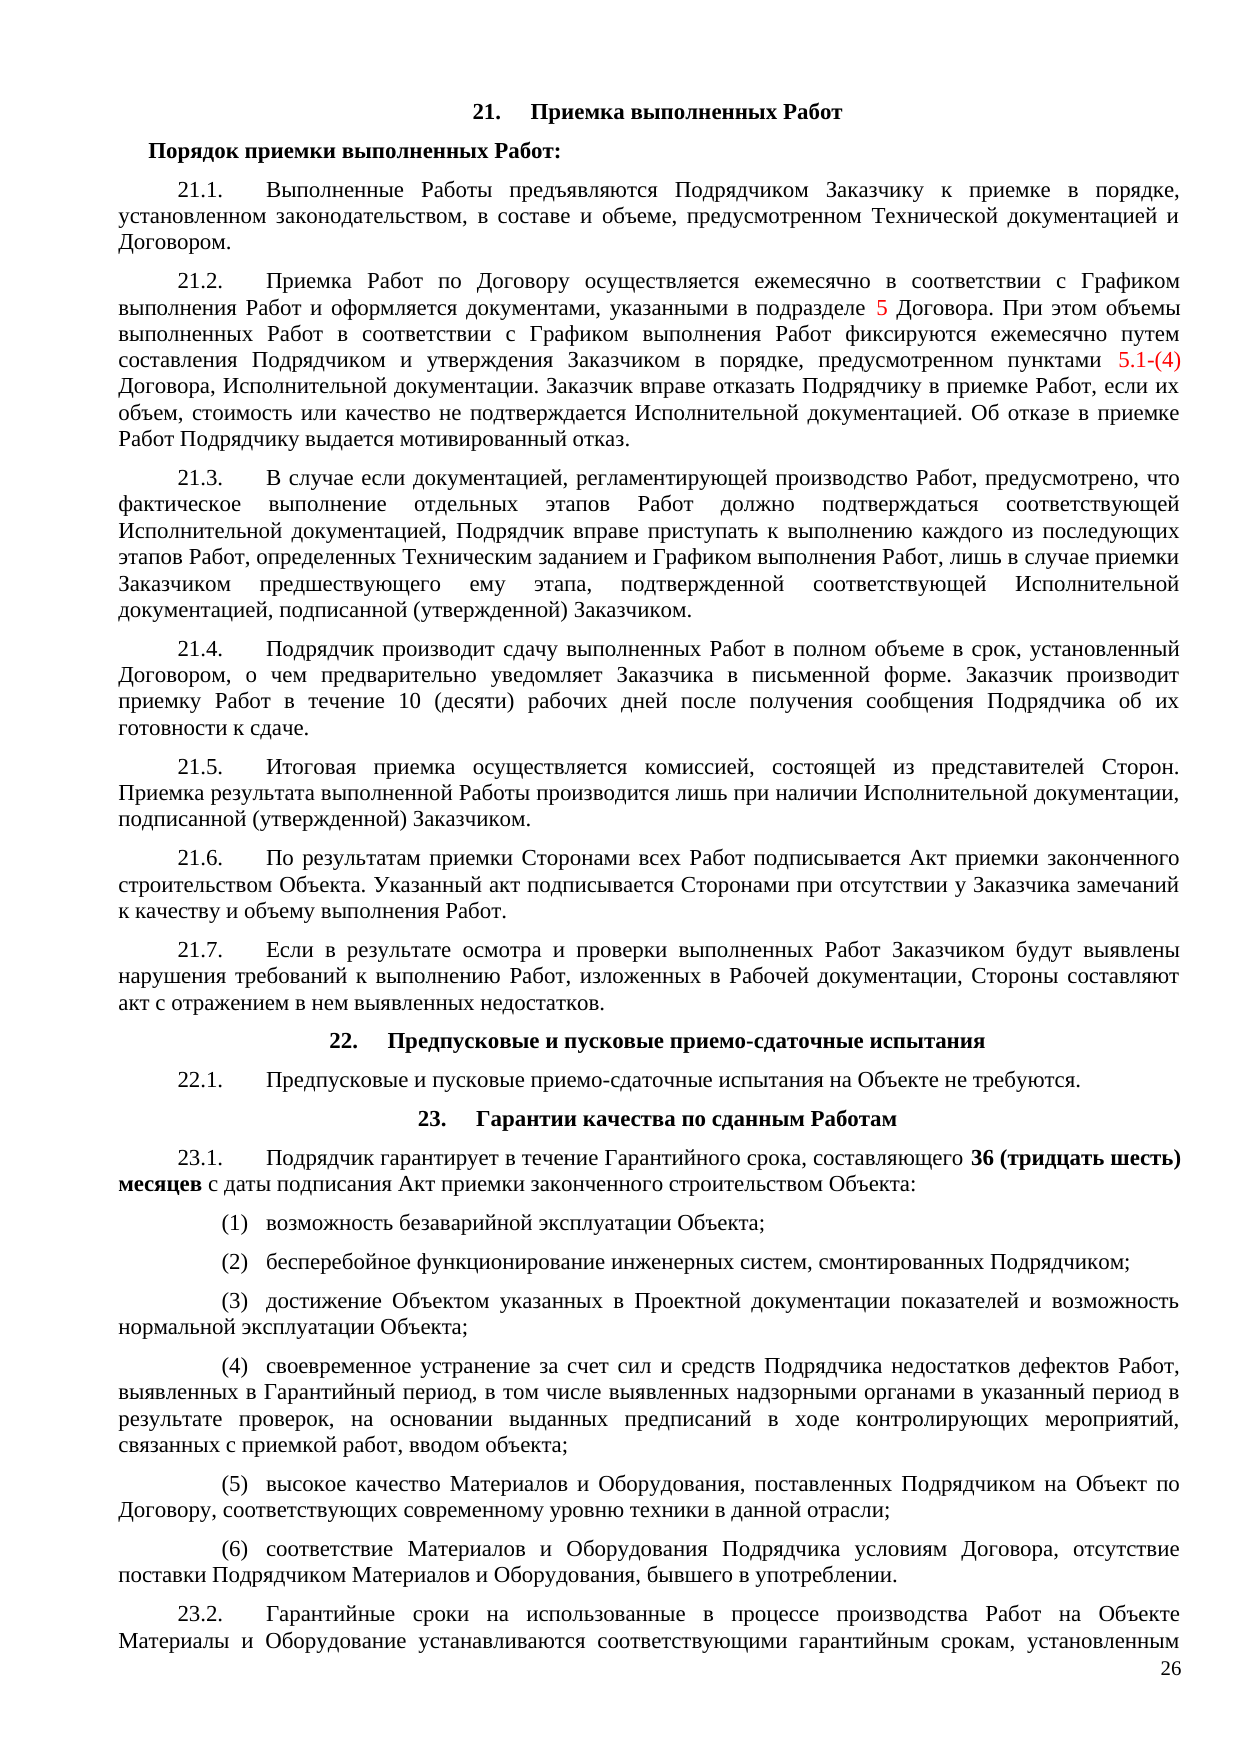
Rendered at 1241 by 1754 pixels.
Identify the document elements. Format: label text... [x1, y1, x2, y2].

text Приемка Работ по Договору осуществляется ежемесячно в соответствии с Графиком выполнения Работ и оформляется документами, указанными в подразделе 5 Договора. При этом объемы выполненных Работ в соответствии с Графиком выполнения Работ фиксируются ежемесячно путем составления Подрядчиком и утверждения Заказчиком в порядке, предусмотренном пунктами 5.3-5.4 Договора, Исполнительной документации. Заказчик вправе отказать Подрядчику в приемке Работ, если их объем, стоимость или качество не подтверждается Исполнительной документацией. Об отказе в приемке Работ Подрядчику выдается мотивированный отказ. [118, 267, 1181, 452]
text высокое качество Материалов и Оборудования, поставленных Подрядчиком на Объект по Договору, соответствующих современному уровню техники в данной отрасли; [118, 1470, 1181, 1523]
list Порядок приемки выполненных Работ: [118, 137, 1181, 163]
text достижение Объектом указанных в Проектной документации показателей и возможность нормальной эксплуатации Объекта; [118, 1287, 1181, 1339]
text Приемка выполненных Работ [118, 98, 1181, 124]
text бесперебойное функционирование инженерных систем, смонтированных Подрядчиком; [118, 1248, 1181, 1274]
text Подрядчик производит сдачу выполненных Работ в полном объеме в срок, установленный Договором, о чем предварительно уведомляет Заказчика в письменной форме. Заказчик производит приемку Работ в течение 10 (десяти) рабочих дней после получения сообщения Подрядчика об их готовности к сдаче. [118, 635, 1181, 740]
text возможность безаварийной эксплуатации Объекта; [118, 1209, 1181, 1236]
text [118, 1600, 1181, 1653]
text В случае если документацией, регламентирующей производство Работ, предусмотрено, что фактическое выполнение отдельных этапов Работ должно подтверждаться соответствующей Исполнительной документацией, Подрядчик вправе приступать к выполнению каждого из последующих этапов Работ, определенных Техническим заданием и Графиком выполнения Работ, лишь в случае приемки Заказчиком предшествующего ему этапа, подтвержденной соответствующей Исполнительной документацией, подписанной (утвержденной) Заказчиком. [118, 464, 1181, 622]
text Выполненные Работы предъявляются Подрядчиком Заказчику к приемке в порядке, установленном законодательством, в составе и объеме, предусмотренном Технической документацией и Договором. [118, 176, 1181, 255]
text Предпусковые и пусковые приемо-сдаточные испытания на Объекте не требуются. [118, 1066, 1181, 1093]
text Итоговая приемка осуществляется комиссией, состоящей из представителей Сторон. Приемка результата выполненной Работы производится лишь при наличии Исполнительной документации, подписанной (утвержденной) Заказчиком. [118, 753, 1181, 832]
text Если в результате осмотра и проверки выполненных Работ Заказчиком будут выявлены нарушения требований к выполнению Работ, изложенных в Рабочей документации, Стороны составляют акт с отражением в нем выявленных недостатков. [118, 936, 1181, 1015]
text Гарантии качества по сданным Работам [118, 1105, 1181, 1131]
text Подрядчик гарантирует в течение Гарантийного срока, составляющего 36 (тридцать шесть) месяцев с даты подписания Акт приемки законченного строительством Объекта: [118, 1144, 1181, 1197]
text Предпусковые и пусковые приемо-сдаточные испытания [118, 1027, 1181, 1054]
text По результатам приемки Сторонами всех Работ подписывается Акт приемки законченного строительством Объекта. Указанный акт подписывается Сторонами при отсутствии у Заказчика замечаний к качеству и объему выполнения Работ. [118, 844, 1181, 923]
text соответствие Материалов и Оборудования Подрядчика условиям Договора, отсутствие поставки Подрядчиком Материалов и Оборудования, бывшего в употреблении. [118, 1535, 1181, 1588]
text своевременное устранение за счет сил и средств Подрядчика недостатков дефектов Работ, выявленных в Гарантийный период, в том числе выявленных надзорными органами в указанный период в результате проверок, на основании выданных предписаний в ходе контролирующих мероприятий, связанных с приемкой работ, вводом объекта; [118, 1352, 1181, 1457]
